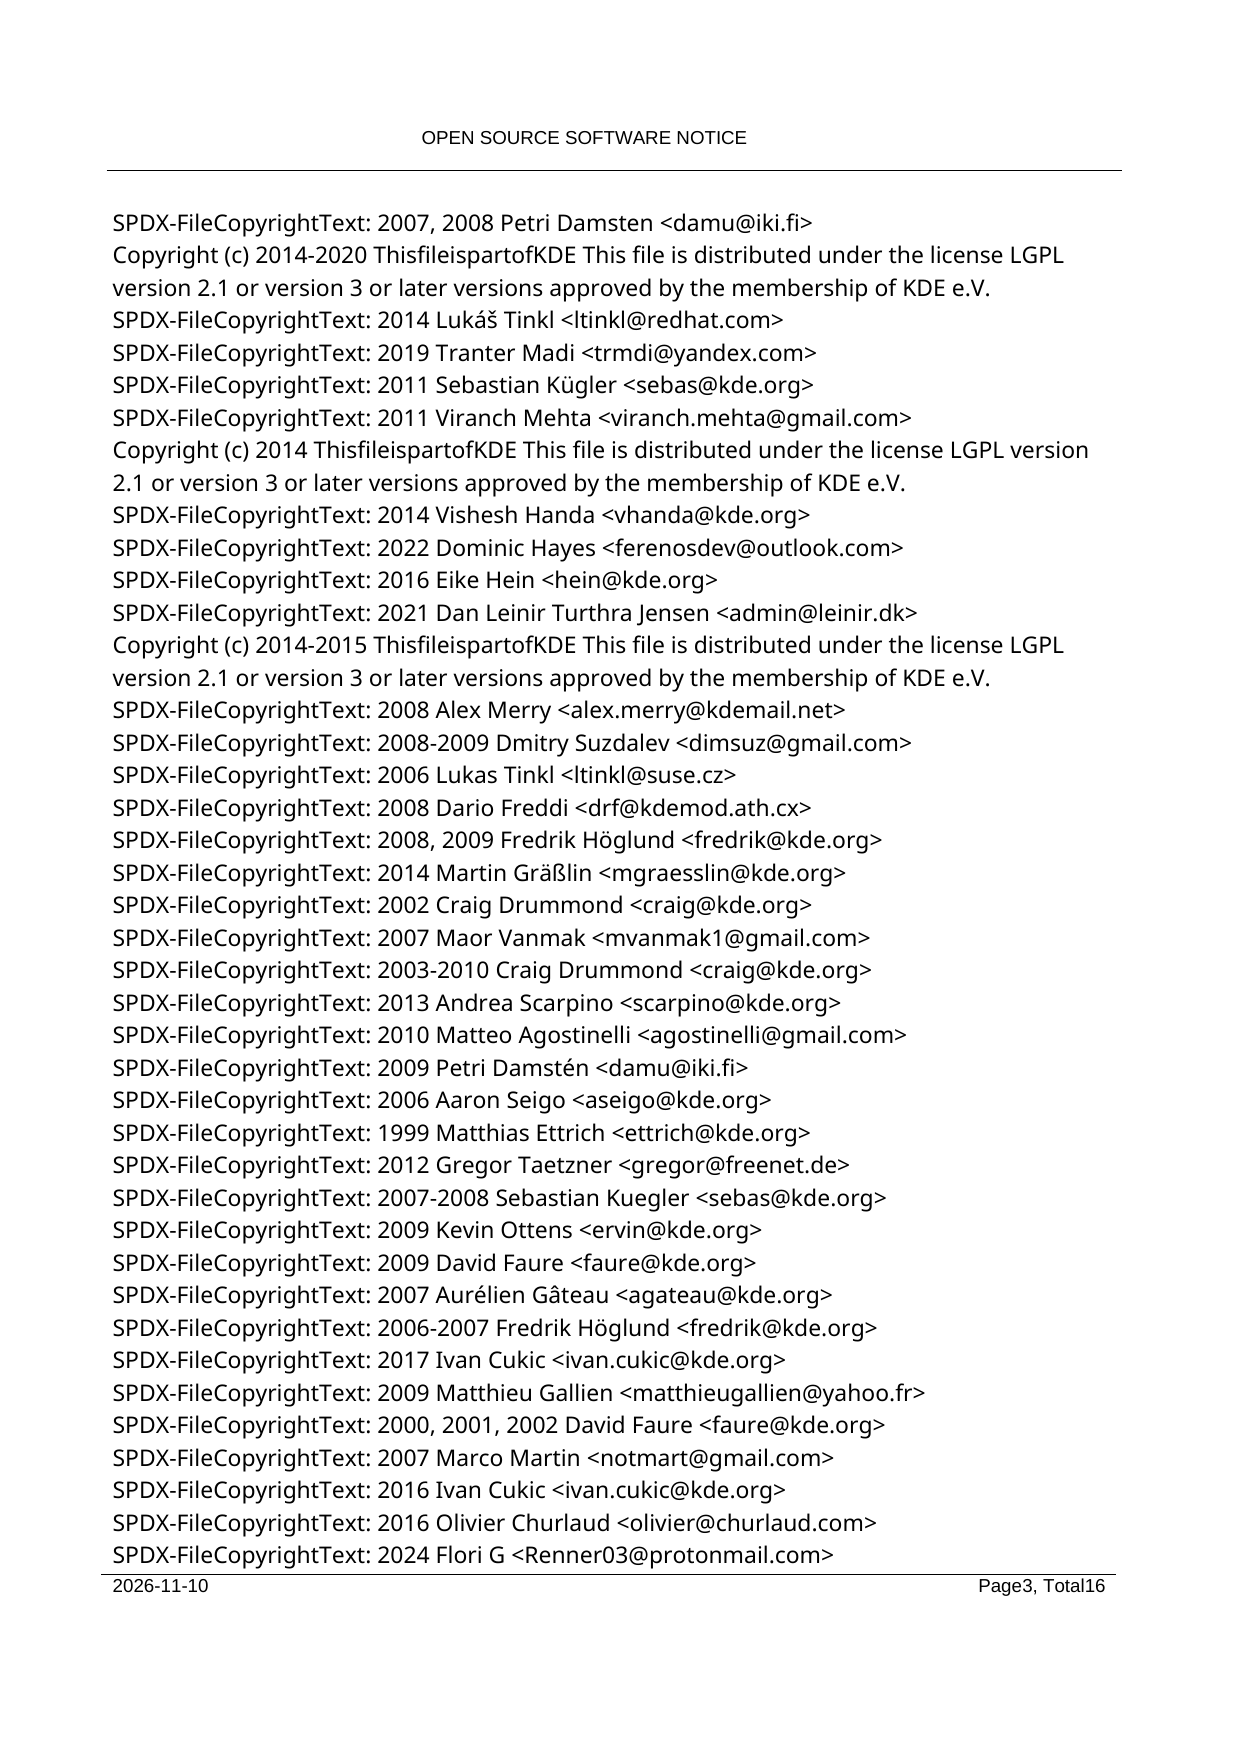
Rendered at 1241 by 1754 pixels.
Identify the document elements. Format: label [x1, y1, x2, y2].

text [112, 206, 1128, 1571]
